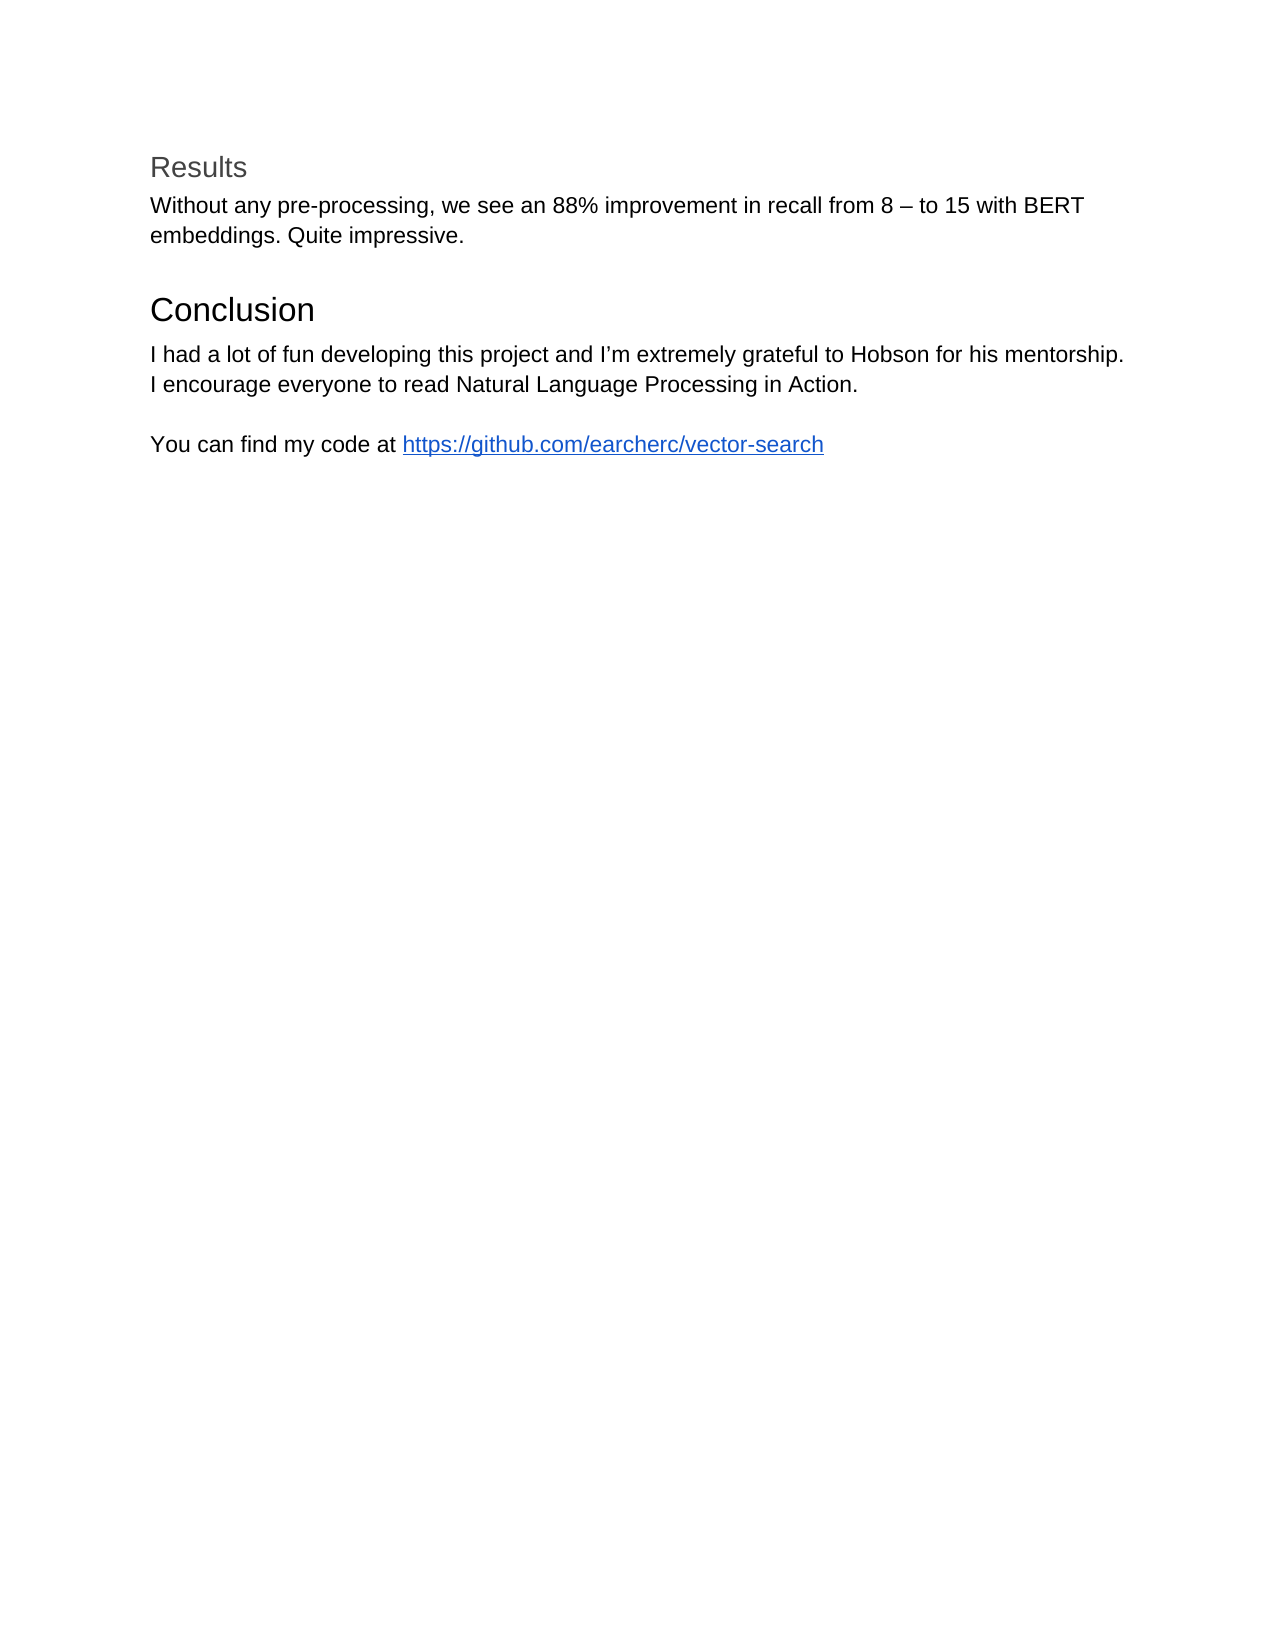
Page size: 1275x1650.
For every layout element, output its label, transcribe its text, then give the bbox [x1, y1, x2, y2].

subtitle Results [150, 150, 1125, 183]
text You can find my code at https://github.com/earcherc/vector-search [150, 431, 1125, 458]
text I had a lot of fun developing this project and I’m extremely grateful to Hobson for his mentorship. I encourage everyone to read Natural Language Processing in Action. [150, 341, 1125, 397]
text Without any pre-processing, we see an 88% improvement in recall from 8 – to 15 with BERT embeddings. Quite impressive. [150, 192, 1125, 248]
subtitle Conclusion [150, 290, 1125, 328]
